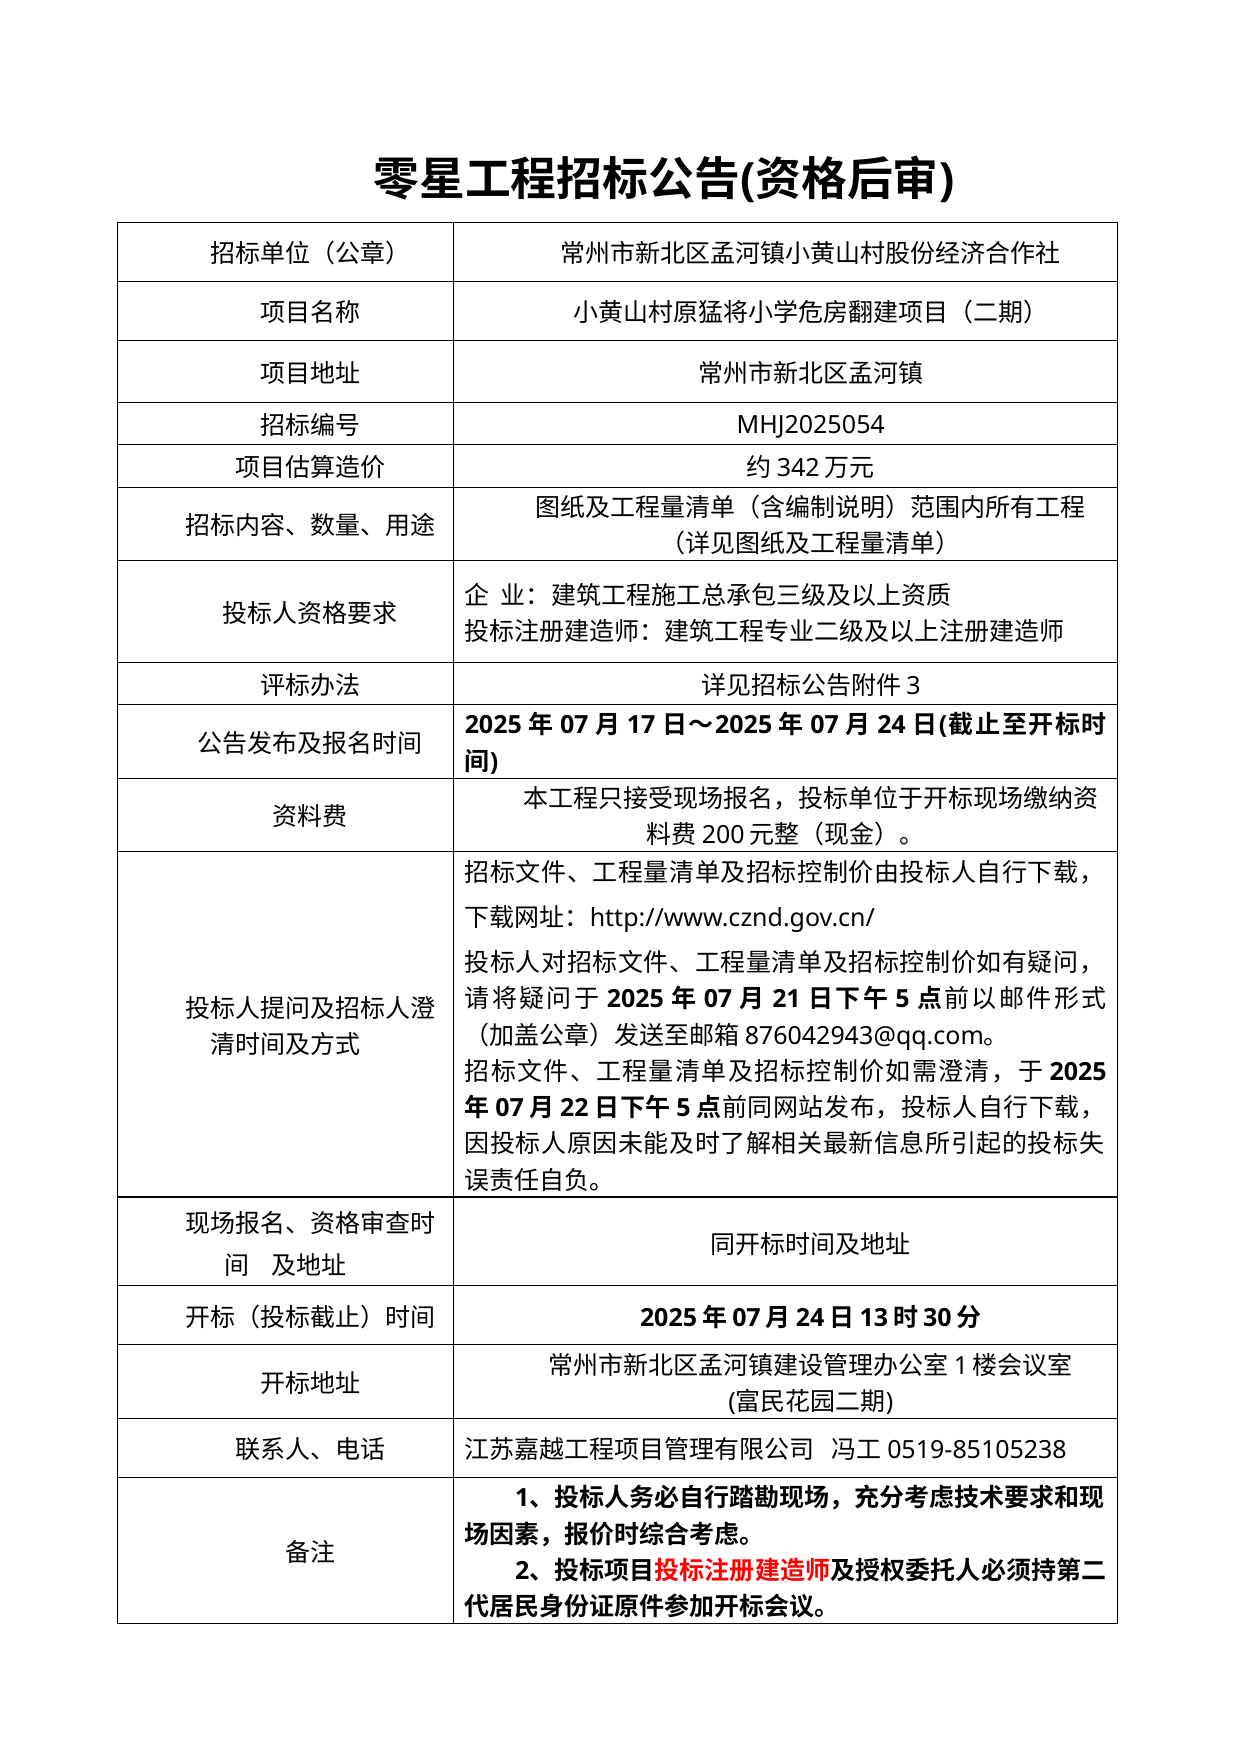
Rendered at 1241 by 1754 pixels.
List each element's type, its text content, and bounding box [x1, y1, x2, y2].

table_cell 详见招标公告附件3 [454, 663, 1117, 704]
table_cell 投标人提问及招标人澄清时间及方式 [118, 852, 453, 1196]
table_cell 同开标时间及地址 [454, 1198, 1117, 1285]
table_cell 招标编号 [118, 403, 453, 444]
table_cell 公告发布及报名时间 [118, 705, 453, 777]
table_cell 项目地址 [118, 341, 453, 402]
table_cell 项目估算造价 [118, 445, 453, 487]
table_cell 2025年07月24日13时30分 [454, 1286, 1117, 1344]
table_cell 江苏嘉越工程项目管理有限公司 冯工 0519-85105238 [454, 1419, 1117, 1477]
table_cell 招标内容、数量、用途 [118, 488, 453, 560]
table_cell 常州市新北区孟河镇小黄山村股份经济合作社 [454, 223, 1117, 281]
table_cell 招标文件、工程量清单及招标控制价由投标人自行下载，下载网址：http://www.cznd.gov.cn/ 投标人对招标文件、工程量清单及招标控制价如有疑问，请将疑问于2025年07月21日下午5点前以邮件形式（加盖公章）发送至邮箱876042943@qq.com。 招标文件、工程量清单及招标控制价如需澄清，于2025年07月22日下午5点前同网站发布，投标人自行下载，因投标人原因未能及时了解相关最新信息所引起的投标失误责任自负。 [454, 852, 1117, 1196]
table_cell 开标地址 [118, 1345, 453, 1418]
table_cell 小黄山村原猛将小学危房翻建项目（二期） [454, 282, 1117, 340]
table_cell 评标办法 [118, 663, 453, 704]
table_cell 投标人资格要求 [118, 561, 453, 662]
table_cell 本工程只接受现场报名，投标单位于开标现场缴纳资料费200元整（现金）。 [454, 779, 1117, 851]
table_cell MHJ2025054 [454, 403, 1117, 444]
table_cell 项目名称 [118, 282, 453, 340]
table_header 零星工程招标公告(资格后审) [117, 130, 1118, 222]
table_cell 1、投标人务必自行踏勘现场，充分考虑技术要求和现场因素，报价时综合考虑。 2、投标项目投标注册建造师及授权委托人必须持第二代居民身份证原件参加开标会议。 [454, 1478, 1117, 1623]
table_cell 备注 [118, 1478, 453, 1623]
table_cell 2025年07月17日～2025年07月24日(截止至开标时间) [454, 705, 1117, 777]
table_cell 约342万元 [454, 445, 1117, 487]
table_cell 招标单位（公章） [118, 223, 453, 281]
table_cell 开标（投标截止）时间 [118, 1286, 453, 1344]
table_cell 企 业：建筑工程施工总承包三级及以上资质 投标注册建造师：建筑工程专业二级及以上注册建造师 [454, 561, 1117, 662]
table_cell 常州市新北区孟河镇建设管理办公室1楼会议室 (富民花园二期) [454, 1345, 1117, 1418]
table_cell 常州市新北区孟河镇 [454, 341, 1117, 402]
table_cell 现场报名、资格审查时间 及地址 [118, 1198, 453, 1285]
table_cell 资料费 [118, 779, 453, 851]
table_cell 图纸及工程量清单（含编制说明）范围内所有工程 （详见图纸及工程量清单） [454, 488, 1117, 560]
table_cell 联系人、电话 [118, 1419, 453, 1477]
